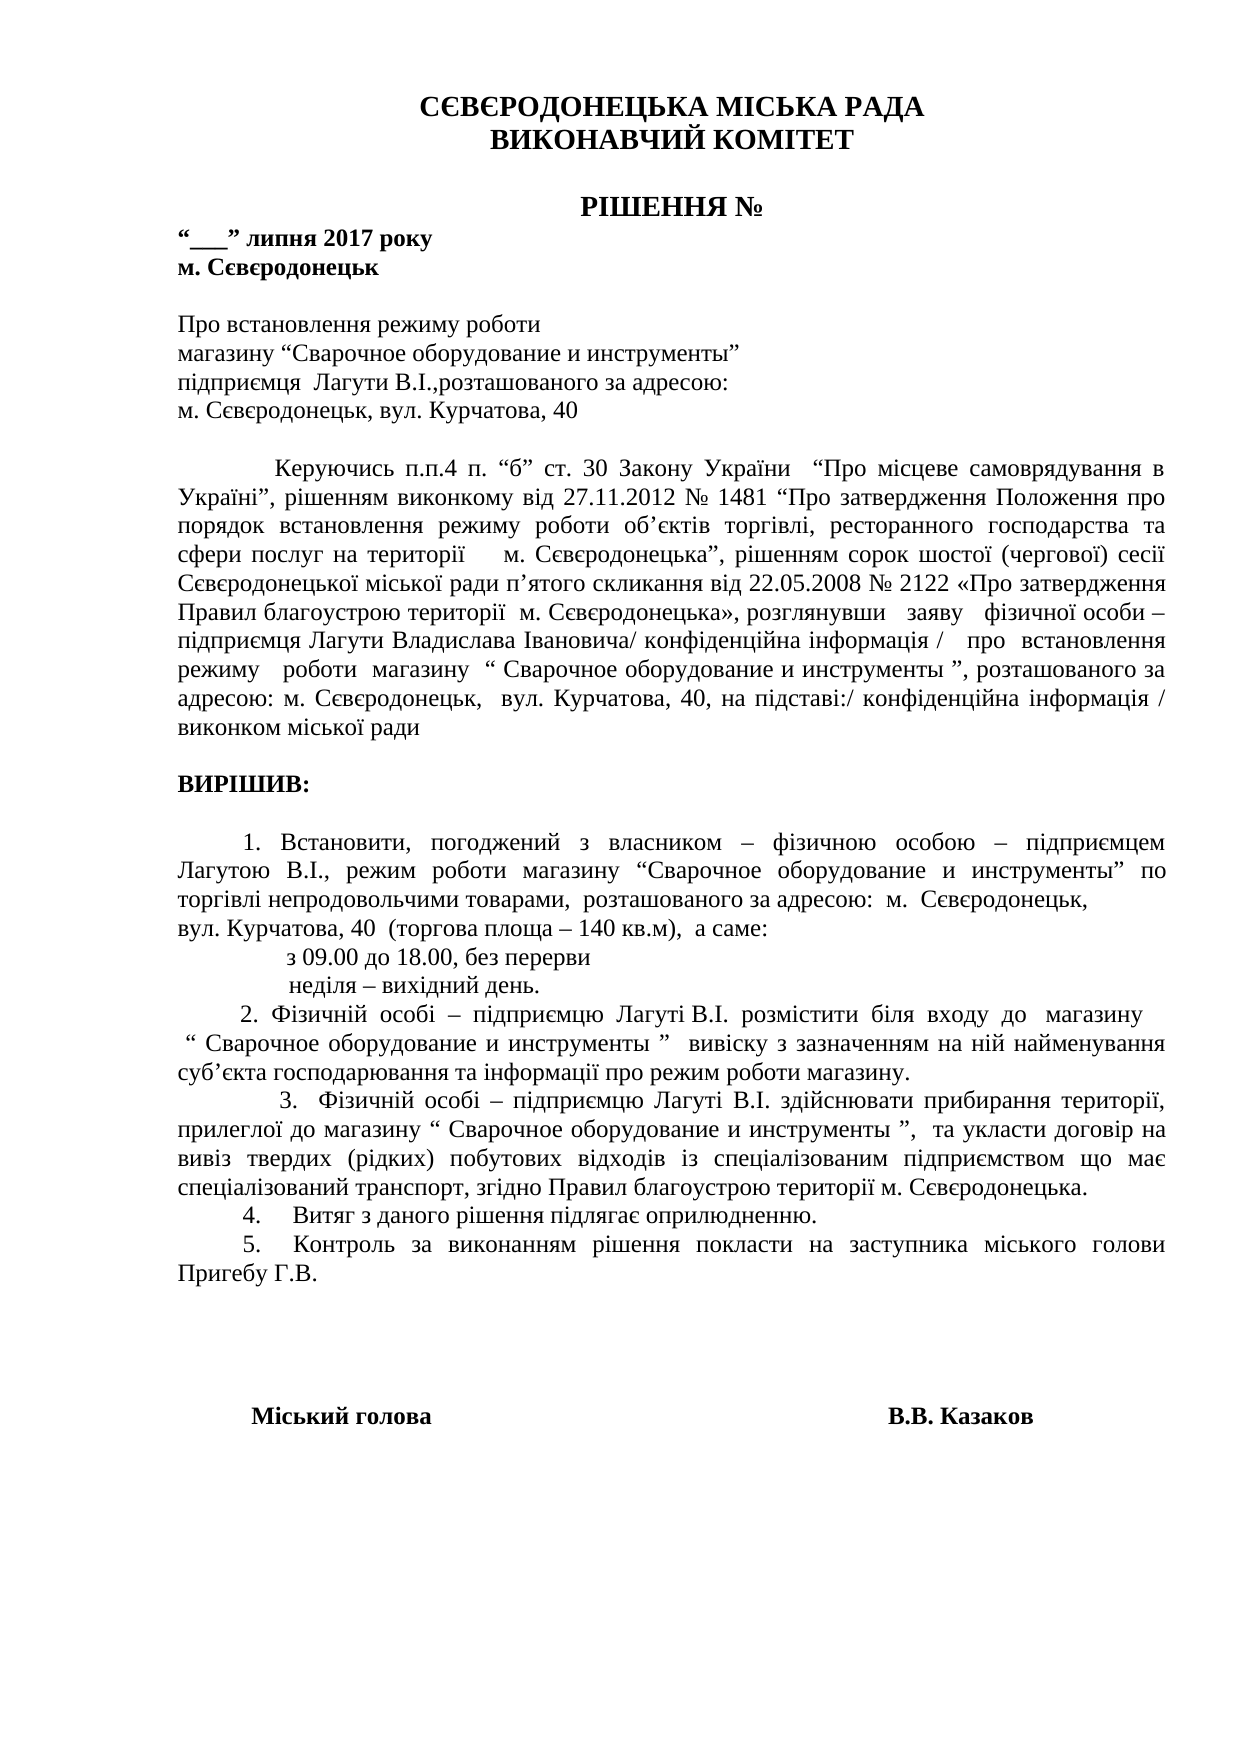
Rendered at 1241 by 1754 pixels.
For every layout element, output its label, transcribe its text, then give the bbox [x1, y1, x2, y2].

text 5. Контроль за виконанням рішення покласти на заступника міського голови Пригебу Г.В. [177, 1229, 1167, 1287]
text 4. Витяг з даного рішення підлягає оприлюдненню. [177, 1200, 1167, 1229]
text Про встановлення режиму роботи [177, 309, 1167, 338]
text підприємця Лагути В.І.,розташованого за адресою: [177, 367, 1167, 395]
text 1. Встановити, погоджений з власником – фізичною особою – підприємцем Лагутою В.І., режим роботи магазину “Сварочное оборудование и инструменты” по торгівлі непродовольчими товарами, розташованого за адресою: м. Сєвєродонецьк, [177, 827, 1167, 913]
text з 09.00 до 18.00, без перерви [177, 942, 1167, 970]
text 3. Фізичній особі – підприємцю Лагуті В.І. здійснювати прибирання території, прилеглої до магазину “ Сварочное оборудование и инструменты ”, та укласти договір на вивіз твердих (рідких) побутових відходів із спеціалізованим підприємством що має спеціалізований транспорт, згідно Правил благоустрою території м. Сєвєродонецька. [177, 1085, 1167, 1200]
text ВИРІШИВ: [177, 769, 1167, 798]
text вул. Курчатова, 40 (торгова площа – 140 кв.м), а саме: [177, 913, 1167, 942]
text “ Сварочное оборудование и инструменты ” вивіску з зазначенням на ній найменування суб’єкта господарювання та інформації про режим роботи магазину. [177, 1028, 1167, 1085]
text магазину “Сварочное оборудование и инструменты” [177, 338, 1167, 367]
text РІШЕННЯ [177, 189, 1167, 223]
text м. Сєвєродонецьк, вул. Курчатова, 40 [177, 395, 1167, 424]
text ВИКОНАВЧИЙ КОМІТЕТ [177, 122, 1167, 156]
text 2. Фізичній особі – підприємцю Лагуті В.І. розмістити біля входу до магазину [177, 999, 1167, 1028]
text м. Сєвєродонецьк [177, 252, 1167, 280]
table_header Міський голова В.В. Казаков [177, 1315, 1240, 1682]
text СЄВЄРОДОНЕЦЬКА МІСЬКА РАДА [177, 89, 1167, 122]
text неділя – вихідний день. [177, 970, 1167, 999]
text Керуючись п.п.4 п. “б” ст. 30 Закону України “Про місцеве самоврядування в Україні”, рішенням виконкому від 27.11.2012 № 1481 “Про затвердження Положення про порядок встановлення режиму роботи об’єктів торгівлі, ресторанного господарства та сфери послуг на території м. Сєвєродонецька”, рішенням сорок шостої (чергової) сесії Сєвєродонецької міської ради п’ятого скликання від 22.05.2008 № 2122 «Про затвердження Правил благоустрою території м. Сєвєродонецька», розглянувши заяву фізичної особи – підприємця Лагути Владислава Івановича/ конфіденційна інформація / про встановлення режиму роботи магазину “ Сварочное оборудование и инструменты ”, розташованого за адресою: м. Сєвєродонецьк, вул. Курчатова, 40, на підставі:/ конфіденційна інформація / виконком міської ради [177, 453, 1167, 740]
text “___” липня 2017 року [177, 223, 1167, 252]
